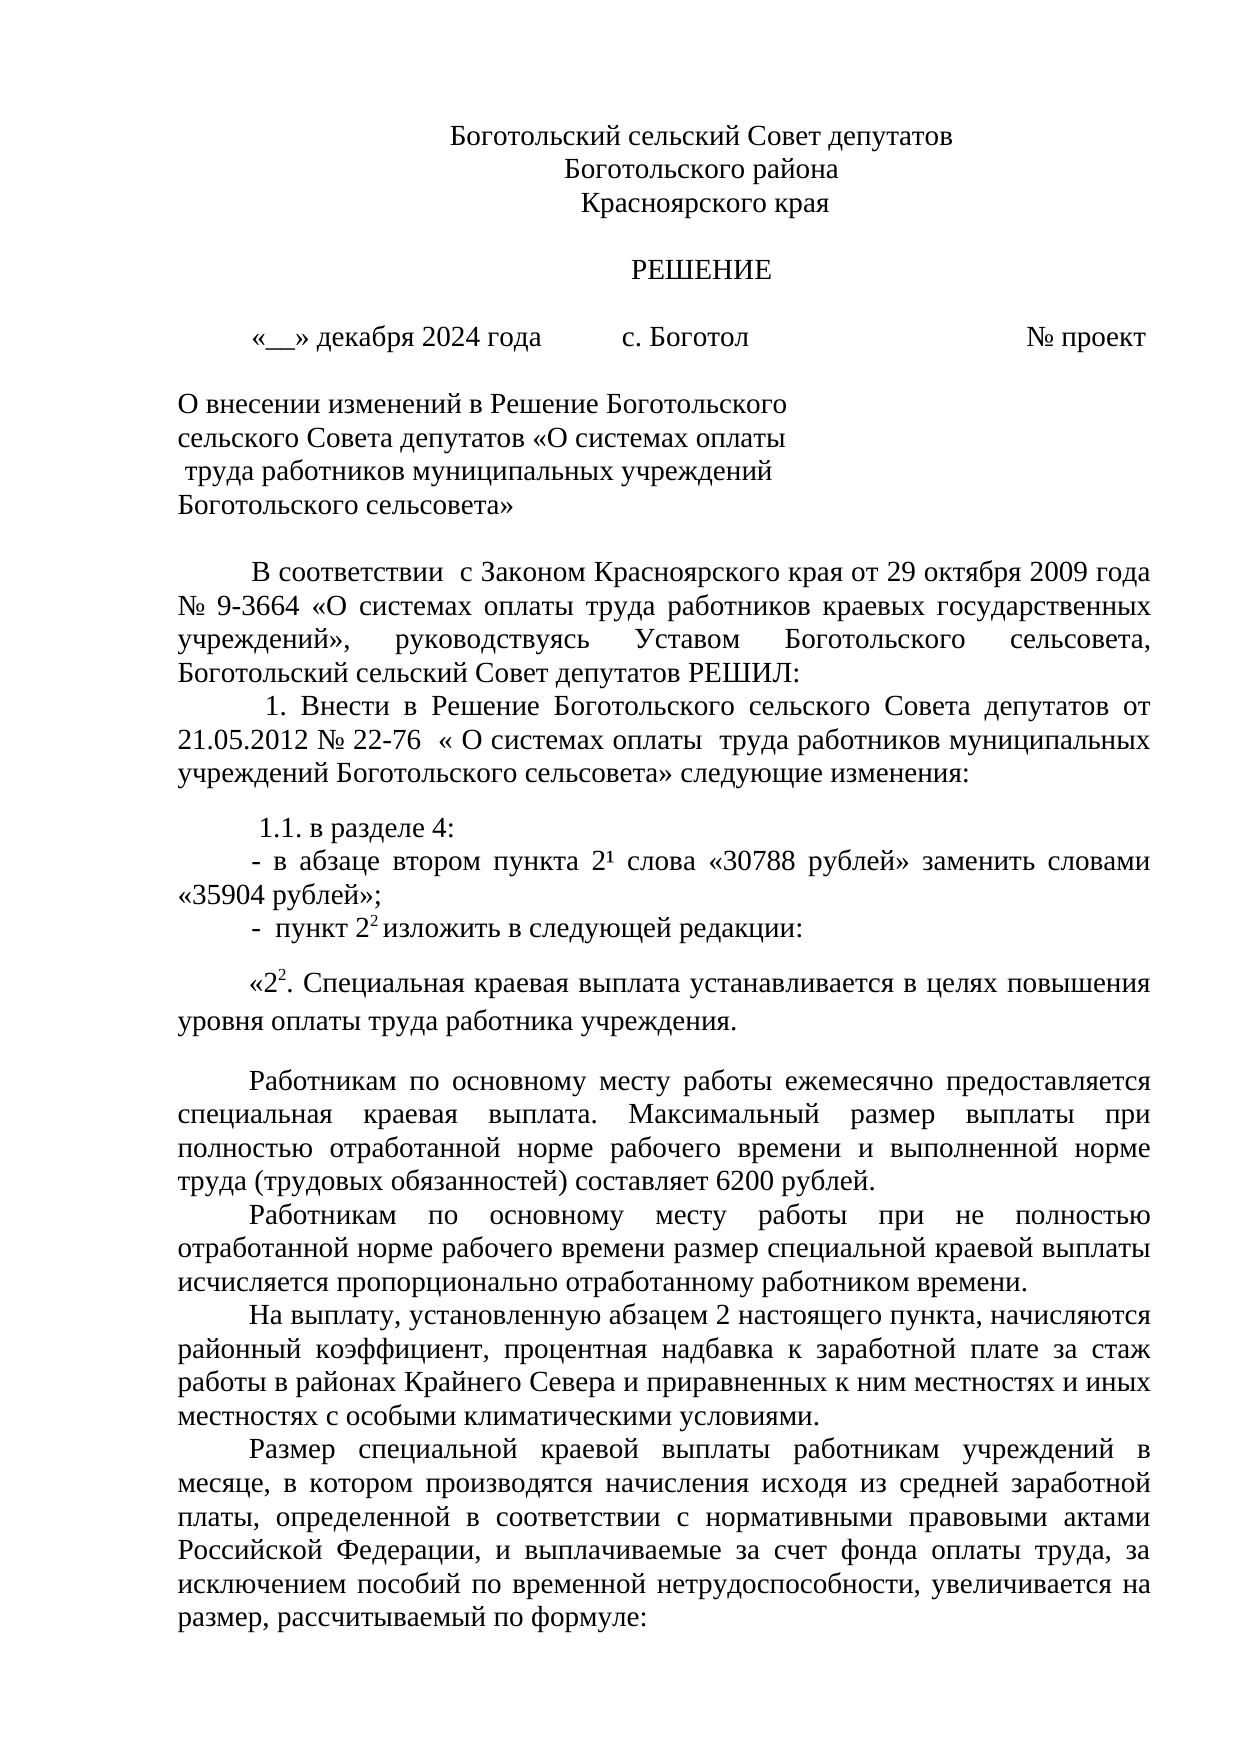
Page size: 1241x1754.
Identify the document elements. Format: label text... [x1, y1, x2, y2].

text В соответствии с Законом Красноярского края от 29 октября 2009 года № 9-3664 «О системах оплаты труда работников краевых государственных учреждений», руководствуясь Уставом Боготольского сельсовета, Боготольский сельский Совет депутатов РЕШИЛ: [177, 554, 1152, 688]
list - пункт 22 изложить в следующей редакции: [177, 910, 1152, 944]
text РЕШЕНИЕ [177, 252, 1152, 286]
text «__» декабря 2024 года с. Боготол № проект [177, 319, 1152, 353]
text Боготольского сельсовета» [177, 487, 1152, 521]
text Красноярского края [177, 185, 1152, 219]
list - в абзаце втором пункта 2¹ слова «30788 рублей» заменить словами «35904 рублей»; [177, 843, 1152, 910]
text труда работников муниципальных учреждений [177, 453, 1152, 487]
text Работникам по основному месту работы при не полностью отработанной норме рабочего времени размер специальной краевой выплаты исчисляется пропорционально отработанному работником времени. [177, 1197, 1152, 1297]
text 1. Внести в Решение Боготольского сельского Совета депутатов от 21.05.2012 № 22-76 « О системах оплаты труда работников муниципальных учреждений Боготольского сельсовета» следующие изменения: [177, 688, 1152, 789]
text Размер специальной краевой выплаты работникам учреждений в месяце, в котором производятся начисления исходя из средней заработной платы, определенной в соответствии с нормативными правовыми актами Российской Федерации, и выплачиваемые за счет фонда оплаты труда, за исключением пособий по временной нетрудоспособности, увеличивается на размер, рассчитываемый по формуле: [177, 1432, 1152, 1633]
text сельского Совета депутатов «О системах оплаты [177, 420, 1152, 453]
list 1.1. в разделе 4: [177, 810, 1152, 843]
text Боготольского района [177, 152, 1152, 185]
text «22. Специальная краевая выплата устанавливается в целях повышения уровня оплаты труда работника учреждения. [177, 965, 1152, 1037]
text Работникам по основному месту работы ежемесячно предоставляется специальная краевая выплата. Максимальный размер выплаты при полностью отработанной норме рабочего времени и выполненной норме труда (трудовых обязанностей) составляет 6200 рублей. [177, 1063, 1152, 1197]
text О внесении изменений в Решение Боготольского [177, 386, 1152, 420]
text На выплату, установленную абзацем 2 настоящего пункта, начисляются районный коэффициент, процентная надбавка к заработной плате за стаж работы в районах Крайнего Севера и приравненных к ним местностях и иных местностях с особыми климатическими условиями. [177, 1297, 1152, 1432]
text Боготольский сельский Совет депутатов [177, 118, 1152, 152]
